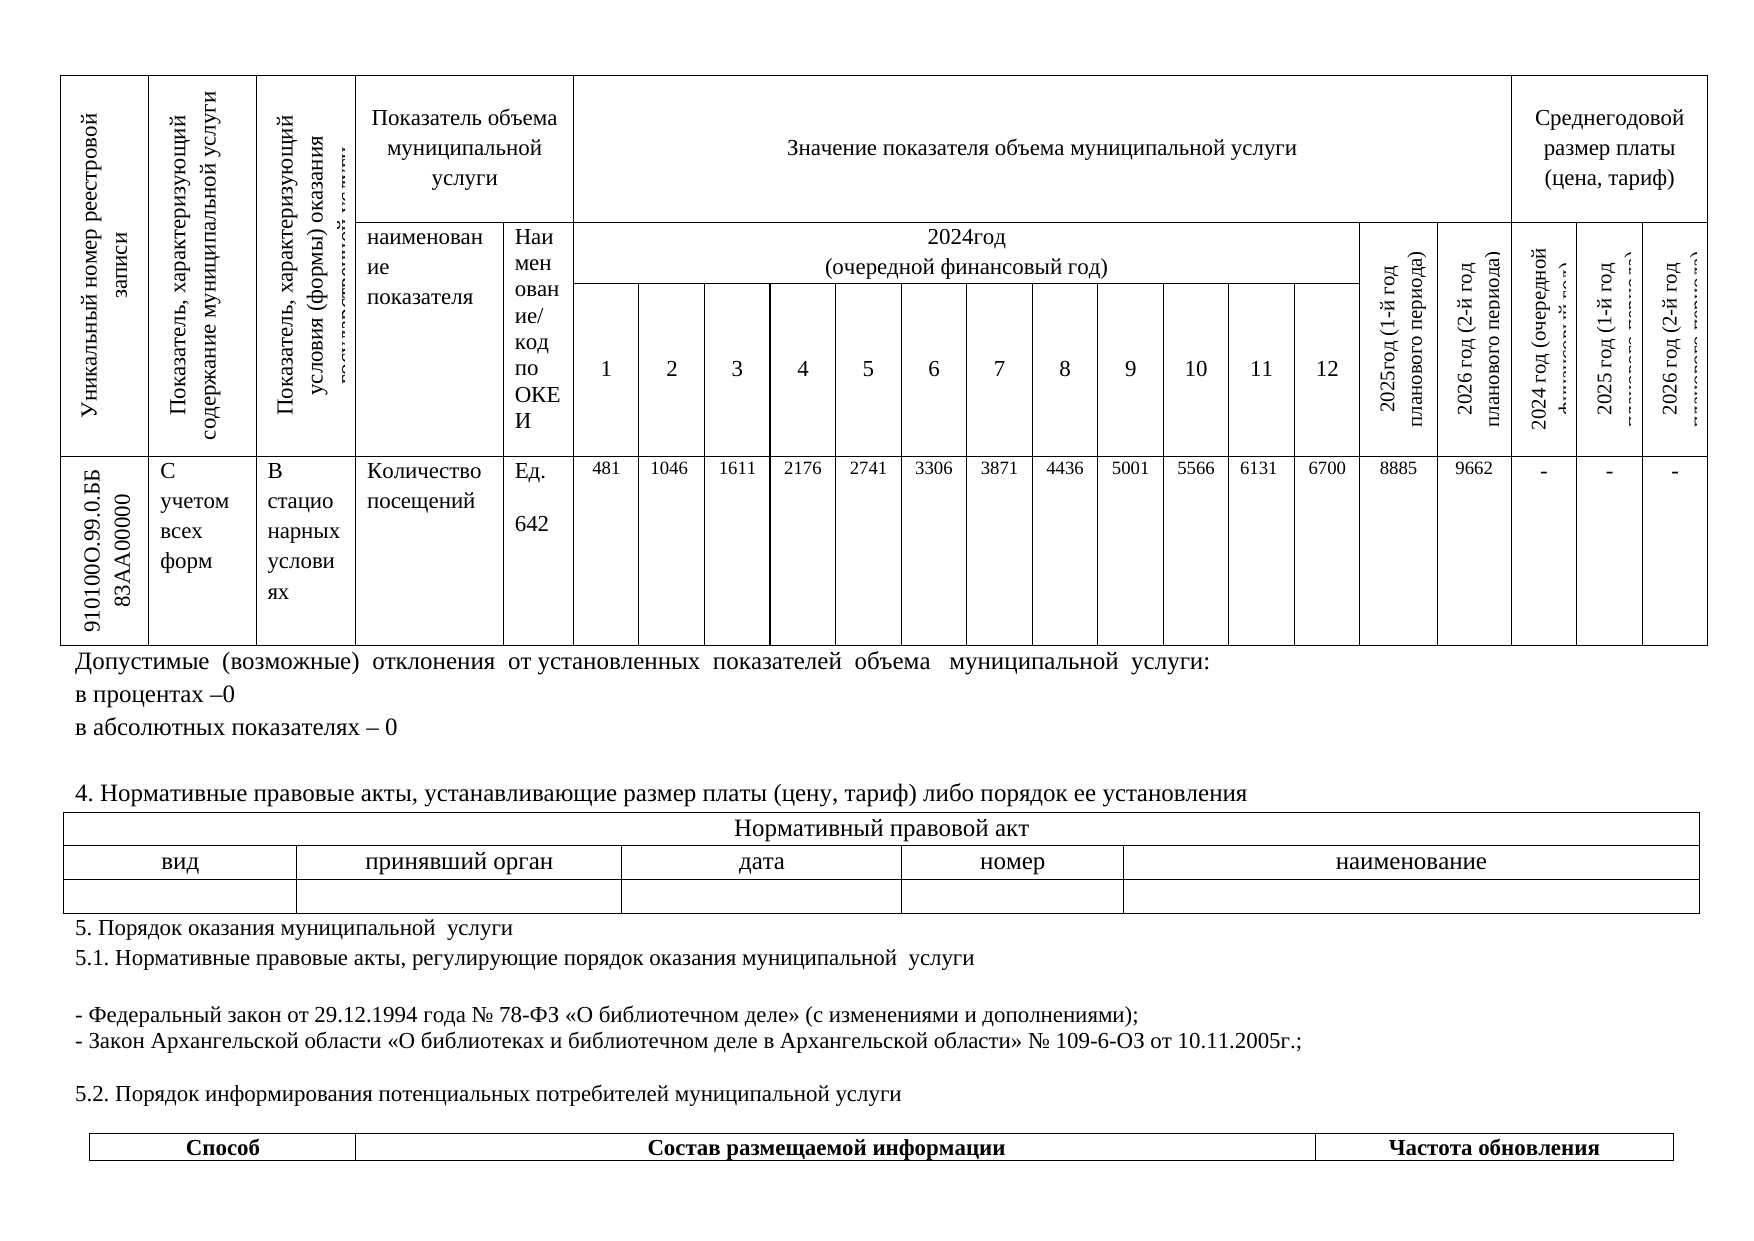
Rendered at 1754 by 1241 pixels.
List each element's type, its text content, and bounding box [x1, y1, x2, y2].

table_cell 1 [574, 284, 638, 456]
table_cell 7 [967, 284, 1032, 456]
table_cell 10 [1164, 284, 1228, 456]
table_cell дата [622, 846, 901, 879]
table_cell - [1643, 457, 1707, 645]
table_cell Ед. 642 [504, 457, 573, 645]
table_cell 5566 [1164, 457, 1228, 645]
table_cell 2741 [836, 457, 901, 645]
table_header Уникальный номер реестровой записи [61, 76, 148, 456]
table_cell 1046 [639, 457, 704, 645]
table_cell принявший орган [297, 846, 621, 879]
table_cell С учетом всех форм [149, 457, 256, 645]
text 4. Нормативные правовые акты, устанавливающие размер платы (цену, тариф) либо порядок ее установления [75, 778, 1679, 807]
table_cell 4436 [1033, 457, 1097, 645]
table_cell 5 [836, 284, 901, 456]
text 5. Порядок оказания муниципальной услуги [75, 914, 1679, 940]
table_cell 2024 год (очередной финансовый год) [1512, 223, 1576, 456]
table_header Показатель, характеризующий содержание муниципальной услуги [149, 76, 256, 456]
table_cell [64, 880, 296, 913]
text в процентах –0 [75, 679, 1679, 708]
table_cell 910100О.99.0.ББ83АА00000 [61, 457, 148, 645]
text 5.2. Порядок информирования потенциальных потребителей муниципальной услуги [75, 1080, 1679, 1106]
table_cell 6 [902, 284, 966, 456]
table_cell 2025год (1-й год планового периода) [1360, 223, 1437, 456]
table_cell 11 [1229, 284, 1294, 456]
table_cell наименование [1124, 846, 1699, 879]
table_cell 3871 [967, 457, 1032, 645]
table_cell [297, 880, 621, 913]
table_cell 5001 [1098, 457, 1163, 645]
table_header Показатель, характеризующий условия (формы) оказания государственной услуги [257, 76, 355, 456]
table_header Показатель объема муниципальной услуги [356, 76, 573, 222]
table_cell номер [902, 846, 1123, 879]
table_cell [622, 880, 901, 913]
table_header Нормативный правовой акт [64, 813, 1699, 845]
table_cell Количество посещений [356, 457, 503, 645]
table_cell 2024год (очередной финансовый год) [574, 223, 1359, 283]
table_cell [902, 880, 1123, 913]
table_cell 3306 [902, 457, 966, 645]
table_cell 2026 год (2-й год планового периода) [1643, 223, 1707, 456]
table_cell наименование показателя [356, 223, 503, 456]
table_cell 6131 [1229, 457, 1294, 645]
table_header Значение показателя объема муниципальной услуги [574, 76, 1511, 222]
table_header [90, 1134, 355, 1160]
table_cell 2026 год (2-й год планового периода) [1438, 223, 1511, 456]
table_cell - [1512, 457, 1576, 645]
table_cell Наименование/код по ОКЕИ [504, 223, 573, 456]
table_cell 2176 [771, 457, 835, 645]
table_cell 12 [1295, 284, 1359, 456]
table_cell В стационарных условиях [257, 457, 355, 645]
table_cell 6700 [1295, 457, 1359, 645]
table_cell 4 [771, 284, 835, 456]
table_header Среднегодовой размер платы (цена, тариф) [1512, 76, 1707, 222]
table_cell 9662 [1438, 457, 1511, 645]
text 5.1. Нормативные правовые акты, регулирующие порядок оказания муниципальной услуги [75, 944, 1679, 971]
table_cell 2025 год (1-й год планового периода) [1577, 223, 1642, 456]
table_cell - [1577, 457, 1642, 645]
table_cell 2 [639, 284, 704, 456]
table_cell 481 [574, 457, 638, 645]
text Допустимые (возможные) отклонения от установленных показателей объема муниципальной услуги: [75, 646, 1679, 675]
table_cell вид [64, 846, 296, 879]
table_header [356, 1134, 1315, 1160]
table_cell 3 [705, 284, 769, 456]
table_cell 1611 [705, 457, 769, 645]
table_cell 8885 [1360, 457, 1437, 645]
table_cell [1124, 880, 1699, 913]
table_cell 9 [1098, 284, 1163, 456]
table_cell 8 [1033, 284, 1097, 456]
text в абсолютных показателях – 0 [75, 712, 1679, 741]
text - Федеральный закон от 29.12.1994 года № 78-ФЗ «О библиотечном деле» (с изменениями и дополнениями); - Закон Архангельской области «О библиотеках и библиотечном деле в Архангельской области» № 109-6-ОЗ от 10.11.2005г.; [75, 974, 1679, 1053]
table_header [1316, 1134, 1673, 1160]
